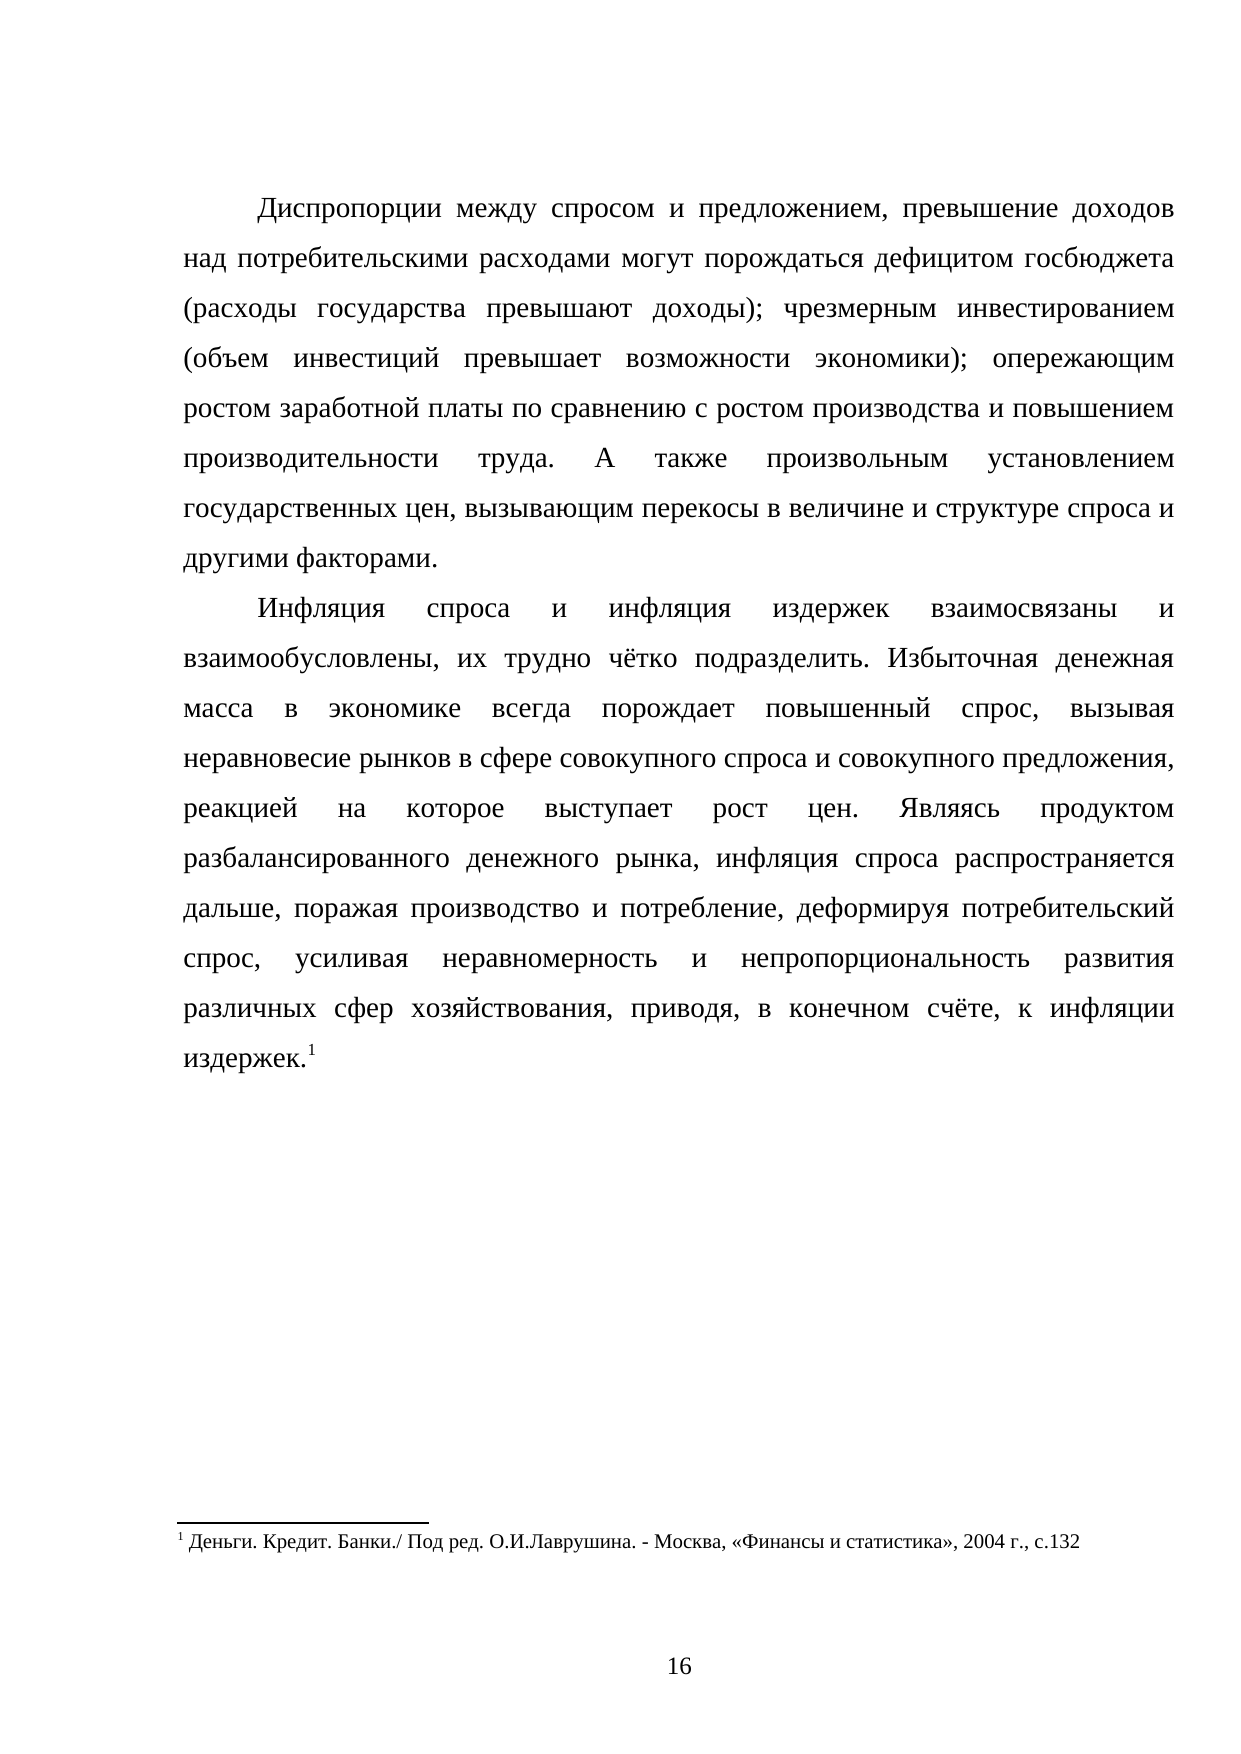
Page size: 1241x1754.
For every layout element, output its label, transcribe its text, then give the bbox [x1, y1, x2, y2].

text Инфляция спроса и инфляция издержек взаимосвязаны и взаимообусловлены, их трудно чётко подразделить. Избыточная денежная масса в экономике всегда порождает повышенный спрос, вызывая неравновесие рынков в сфере совокупного спроса и совокупного предложения, реакцией на которое выступает рост цен. Являясь продуктом разбалансированного денежного рынка, инфляция спроса распространяется дальше, поражая производство и потребление, деформируя потребительский спрос, усиливая неравномерность и непропорциональность развития различных сфер хозяйствования, приводя, в конечном счёте, к инфляции издержек. [183, 577, 1175, 1077]
text Диспропорции между спросом и предложением, превышение доходов над потребительскими расходами могут порождаться дефицитом госбюджета (расходы государства превышают доходы); чрезмерным инвестированием (объем инвестиций превышает возможности экономики); опережающим ростом заработной платы по сравнению с ростом производства и повышением производительности труда. А также произвольным установлением государственных цен, вызывающим перекосы в величине и структуре спроса и другими факторами. [183, 177, 1175, 577]
